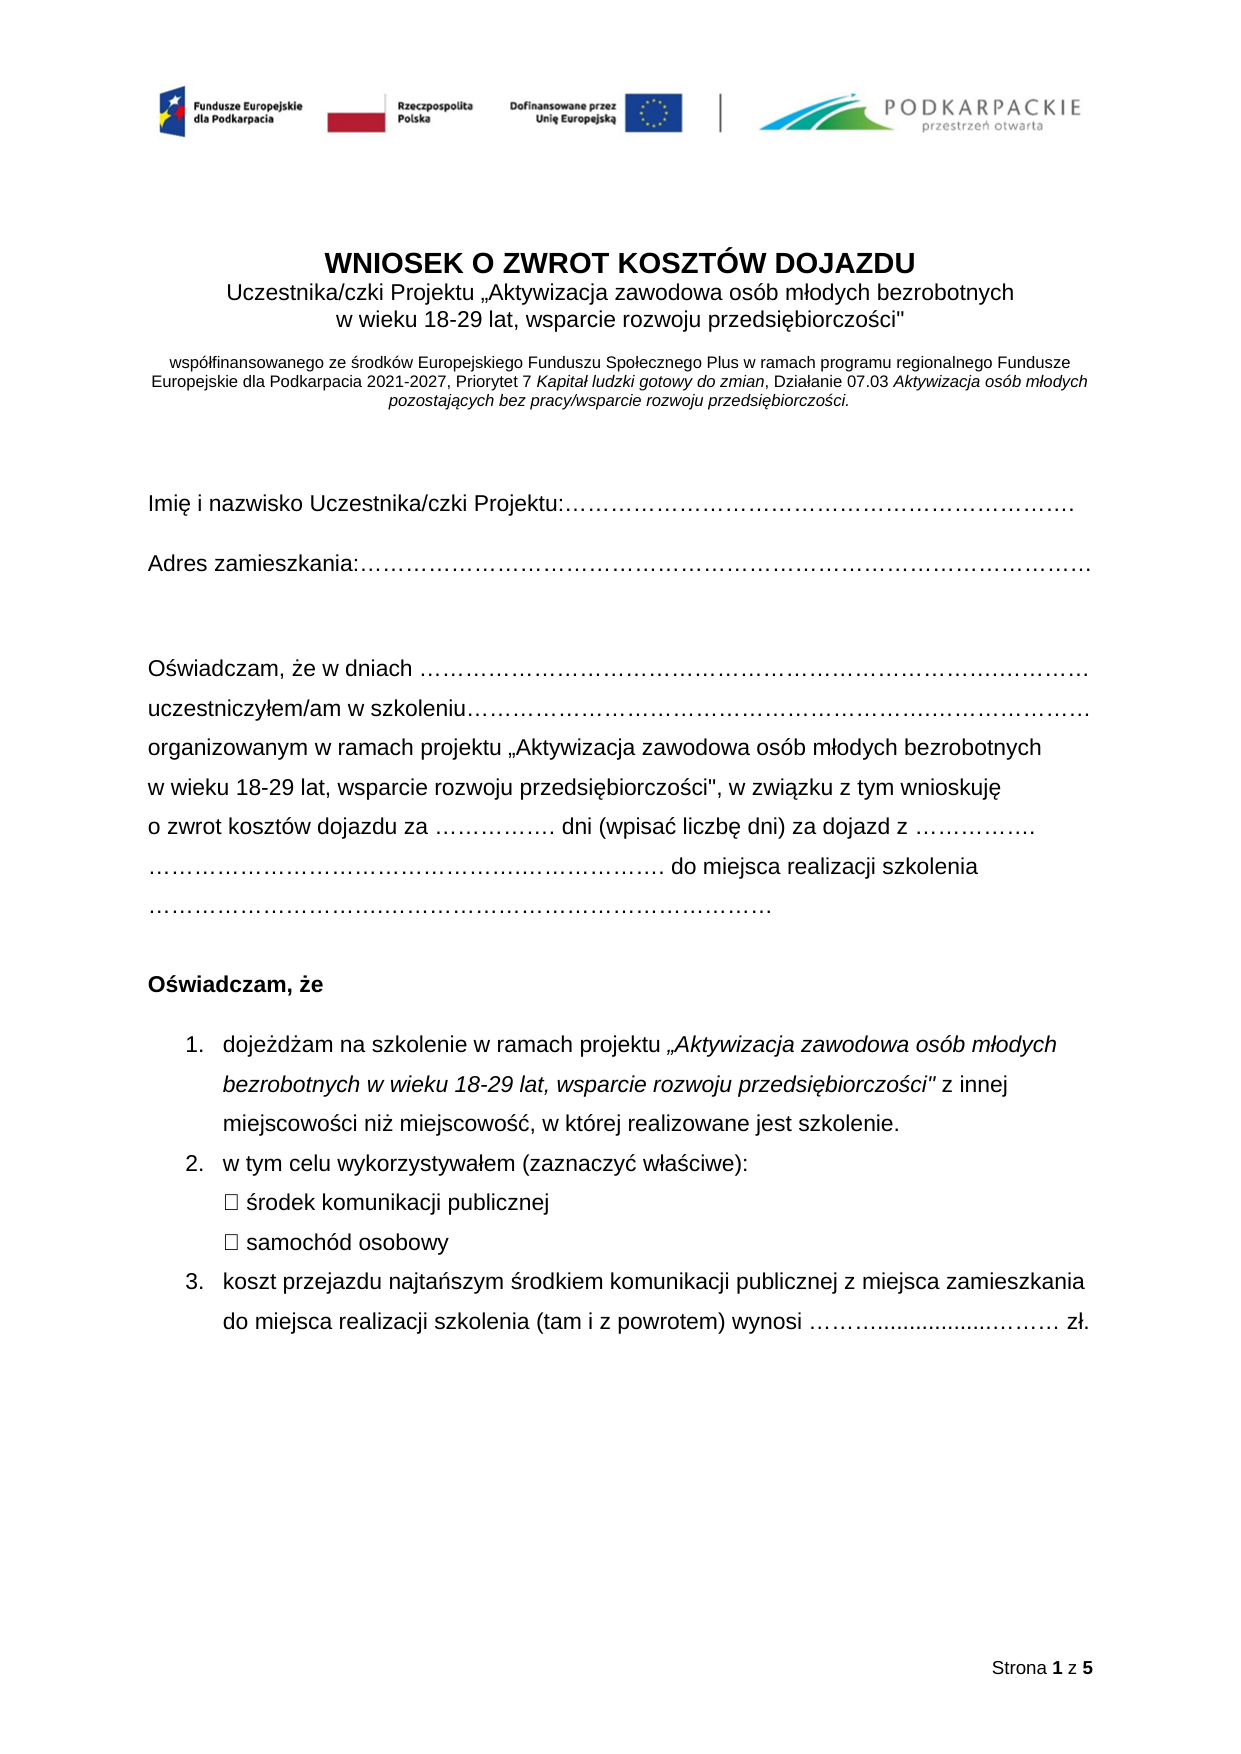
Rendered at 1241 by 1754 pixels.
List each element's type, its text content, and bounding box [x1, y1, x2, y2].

text Uczestnika/czki Projektu „Aktywizacja zawodowa osób młodych bezrobotnych w wieku 18-29 lat, wsparcie rozwoju przedsiębiorczości" [148, 279, 1093, 332]
text współfinansowanego ze środków Europejskiego Funduszu Społecznego Plus w ramach programu regionalnego Fundusze Europejskie dla Podkarpacia 2021-2027, Priorytet 7 Kapitał ludzki gotowy do zmian, Działanie 07.03 Aktywizacja osób młodych pozostających bez pracy/wsparcie rozwoju przedsiębiorczości. [148, 353, 1093, 410]
text Oświadczam, że [148, 971, 1093, 997]
list w tym celu wykorzystywałem (zaznaczyć właściwe): [185, 1150, 1093, 1176]
list  samochód osobowy [223, 1229, 1093, 1255]
list  środek komunikacji publicznej [223, 1189, 1093, 1216]
text Adres zamieszkania:…………………………………………………………………………………… [148, 550, 1093, 576]
list koszt przejazdu najtańszym środkiem komunikacji publicznej z miejsca zamieszkania do miejsca realizacji szkolenia (tam i z powrotem) wynosi ………..................……… zł. [185, 1268, 1093, 1334]
picture [147, 73, 1093, 150]
text WNIOSEK O ZWROT KOSZTÓW DOJAZDU [148, 246, 1093, 279]
list dojeżdżam na szkolenie w ramach projektu „Aktywizacja zawodowa osób młodych bezrobotnych w wieku 18-29 lat, wsparcie rozwoju przedsiębiorczości" z innej miejscowości niż miejscowość, w której realizowane jest szkolenie. [185, 1031, 1093, 1137]
text Imię i nazwisko Uczestnika/czki Projektu:…………………………………………………………. [148, 489, 1093, 516]
text Oświadczam, że w dniach ………………………………………………………………….………… uczestniczyłem/am w szkoleniu…………………………………………………….………………… organizowanym w ramach projektu „Aktywizacja zawodowa osób młodych bezrobotnych w wieku 18-29 lat, wsparcie rozwoju przedsiębiorczości", w związku z tym wnioskuję o zwrot kosztów dojazdu za ……………. dni (wpisać liczbę dni) za dojazd z …………….………………………………………….………………. do miejsca realizacji szkolenia ………………………….…………………………………………… [148, 655, 1093, 918]
